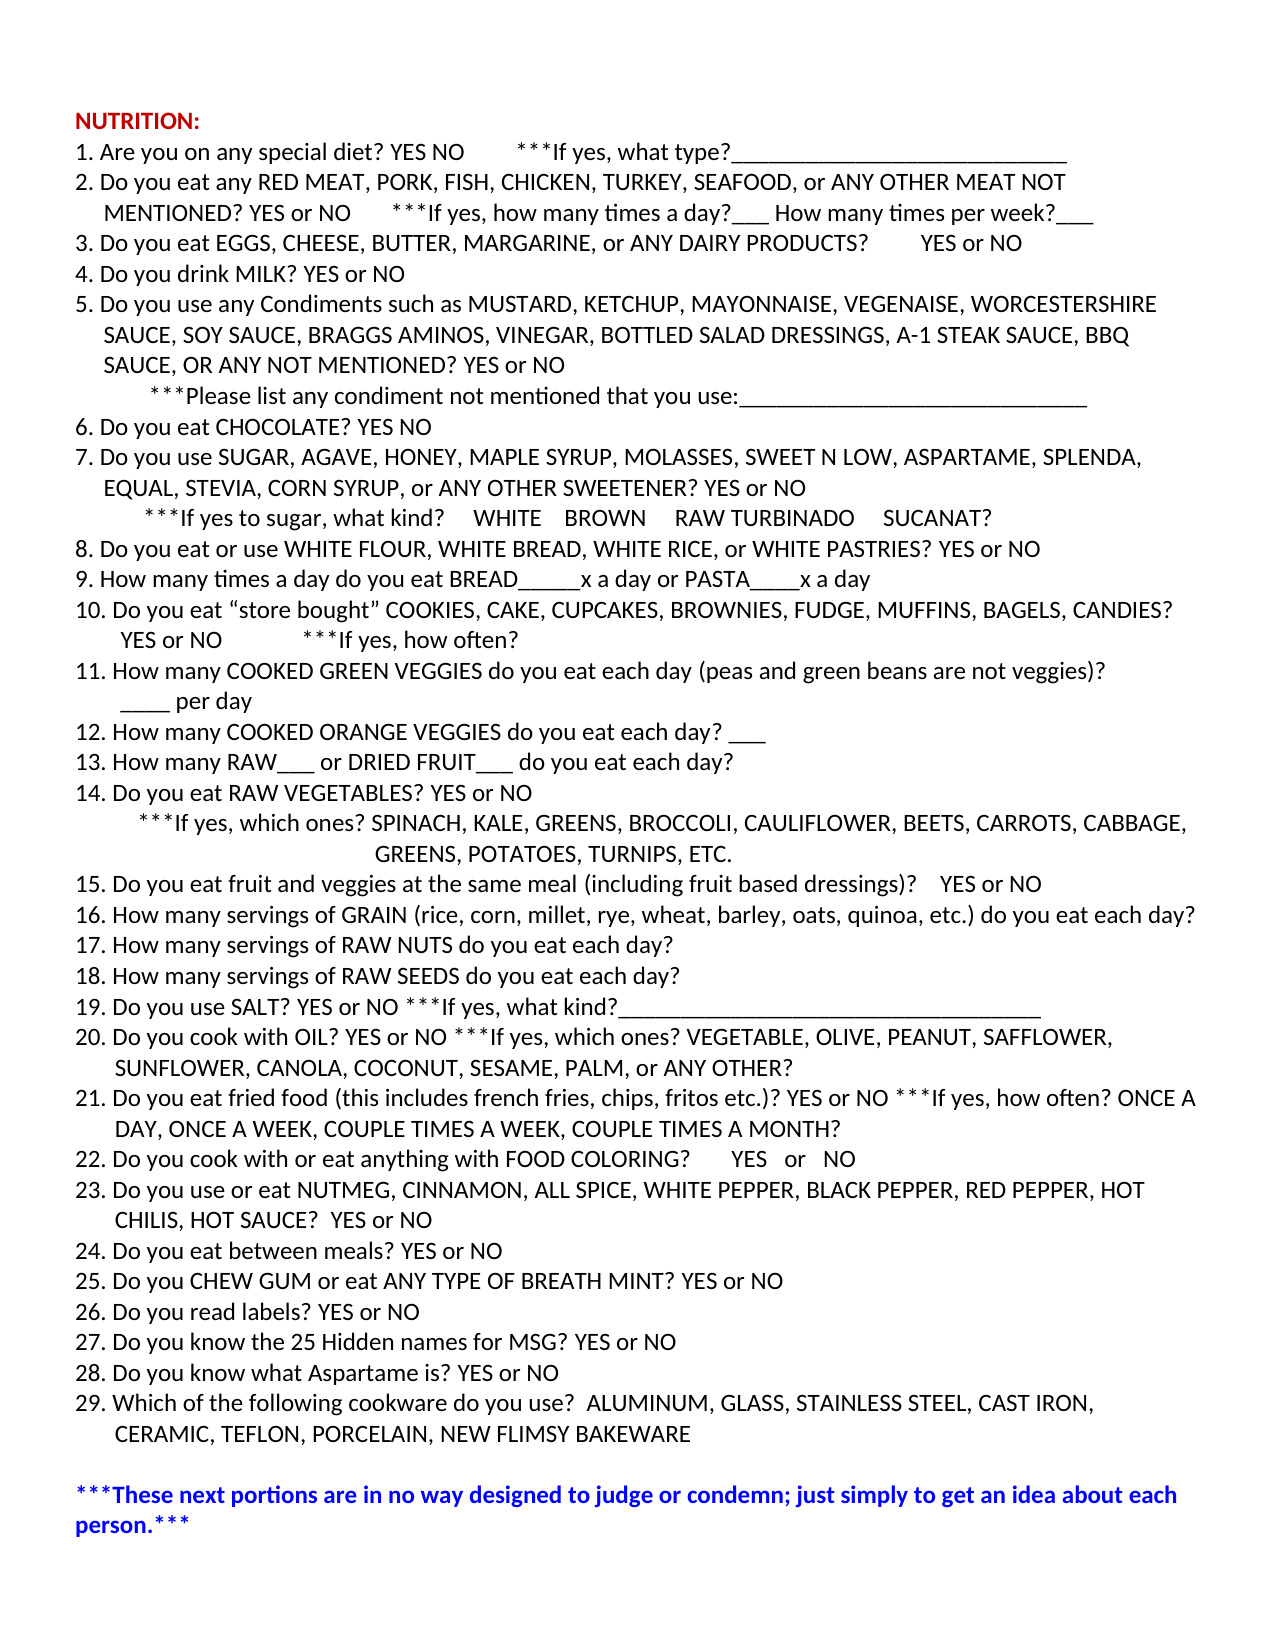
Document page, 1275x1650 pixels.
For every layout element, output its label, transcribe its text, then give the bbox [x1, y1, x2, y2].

text 12. How many COOKED ORANGE VEGGIES do you eat each day? ___ [75, 716, 1200, 746]
text CHILIS, HOT SAUCE? YES or NO [75, 1204, 1200, 1235]
text GREENS, POTATOES, TURNIPS, ETC. [75, 838, 1200, 868]
text ____ per day [75, 685, 1200, 716]
text 8. Do you eat or use WHITE FLOUR, WHITE BREAD, WHITE RICE, or WHITE PASTRIES? YES or NO [75, 533, 1200, 563]
text 11. How many COOKED GREEN VEGGIES do you eat each day (peas and green beans are not veggies)? [75, 655, 1200, 685]
text ***If yes to sugar, what kind? WHITE BROWN RAW TURBINADO SUCANAT? [75, 502, 1200, 533]
text 7. Do you use SUGAR, AGAVE, HONEY, MAPLE SYRUP, MOLASSES, SWEET N LOW, ASPARTAME, SPLENDA, [75, 441, 1200, 472]
text 29. Which of the following cookware do you use? ALUMINUM, GLASS, STAINLESS STEEL, CAST IRON, [75, 1387, 1200, 1418]
text ***These next portions are in no way designed to judge or condemn; just simply to get an idea about each person.*** [75, 1479, 1200, 1540]
text 9. How many times a day do you eat BREAD_____x a day or PASTA____x a day [75, 563, 1200, 594]
text 22. Do you cook with or eat anything with FOOD COLORING? YES or NO [75, 1143, 1200, 1174]
text 26. Do you read labels? YES or NO [75, 1296, 1200, 1326]
text 28. Do you know what Aspartame is? YES or NO [75, 1357, 1200, 1387]
text SAUCE, SOY SAUCE, BRAGGS AMINOS, VINEGAR, BOTTLED SALAD DRESSINGS, A-1 STEAK SAUCE, BBQ [75, 319, 1200, 350]
text EQUAL, STEVIA, CORN SYRUP, or ANY OTHER SWEETENER? YES or NO [75, 472, 1200, 502]
text 18. How many servings of RAW SEEDS do you eat each day? [75, 960, 1200, 991]
text 1. Are you on any special diet? YES NO ***If yes, what type?___________________________ [75, 136, 1200, 167]
text 14. Do you eat RAW VEGETABLES? YES or NO [75, 777, 1200, 807]
text 3. Do you eat EGGS, CHEESE, BUTTER, MARGARINE, or ANY DAIRY PRODUCTS? YES or NO [75, 228, 1200, 258]
text ***Please list any condiment not mentioned that you use:____________________________ [75, 380, 1200, 411]
text 20. Do you cook with OIL? YES or NO ***If yes, which ones? VEGETABLE, OLIVE, PEANUT, SAFFLOWER, [75, 1021, 1200, 1052]
text 13. How many RAW___ or DRIED FRUIT___ do you eat each day? [75, 746, 1200, 777]
text MENTIONED? YES or NO ***If yes, how many times a day?___ How many times per week?___ [75, 197, 1200, 228]
text DAY, ONCE A WEEK, COUPLE TIMES A WEEK, COUPLE TIMES A MONTH? [75, 1113, 1200, 1143]
text SAUCE, OR ANY NOT MENTIONED? YES or NO [75, 350, 1200, 380]
text CERAMIC, TEFLON, PORCELAIN, NEW FLIMSY BAKEWARE [75, 1418, 1200, 1448]
text 27. Do you know the 25 Hidden names for MSG? YES or NO [75, 1326, 1200, 1357]
text 4. Do you drink MILK? YES or NO [75, 258, 1200, 289]
text 17. How many servings of RAW NUTS do you eat each day? [75, 929, 1200, 960]
text 16. How many servings of GRAIN (rice, corn, millet, rye, wheat, barley, oats, quinoa, etc.) do you eat each day? [75, 899, 1200, 929]
text SUNFLOWER, CANOLA, COCONUT, SESAME, PALM, or ANY OTHER? [75, 1052, 1200, 1082]
text 25. Do you CHEW GUM or eat ANY TYPE OF BREATH MINT? YES or NO [75, 1265, 1200, 1296]
text 23. Do you use or eat NUTMEG, CINNAMON, ALL SPICE, WHITE PEPPER, BLACK PEPPER, RED PEPPER, HOT [75, 1174, 1200, 1204]
text YES or NO ***If yes, how often? [75, 624, 1200, 655]
text 2. Do you eat any RED MEAT, PORK, FISH, CHICKEN, TURKEY, SEAFOOD, or ANY OTHER MEAT NOT [75, 167, 1200, 197]
text 10. Do you eat “store bought” COOKIES, CAKE, CUPCAKES, BROWNIES, FUDGE, MUFFINS, BAGELS, CANDIES? [75, 594, 1200, 624]
text 21. Do you eat fried food (this includes french fries, chips, fritos etc.)? YES or NO ***If yes, how often? ONCE A [75, 1082, 1200, 1113]
text ***If yes, which ones? SPINACH, KALE, GREENS, BROCCOLI, CAULIFLOWER, BEETS, CARROTS, CABBAGE, [75, 807, 1200, 838]
text 24. Do you eat between meals? YES or NO [75, 1235, 1200, 1265]
text 15. Do you eat fruit and veggies at the same meal (including fruit based dressings)? YES or NO [75, 868, 1200, 899]
text NUTRITION: [75, 106, 1200, 136]
text 19. Do you use SALT? YES or NO ***If yes, what kind?__________________________________ [75, 991, 1200, 1021]
text 5. Do you use any Condiments such as MUSTARD, KETCHUP, MAYONNAISE, VEGENAISE, WORCESTERSHIRE [75, 289, 1200, 319]
text 6. Do you eat CHOCOLATE? YES NO [75, 411, 1200, 441]
